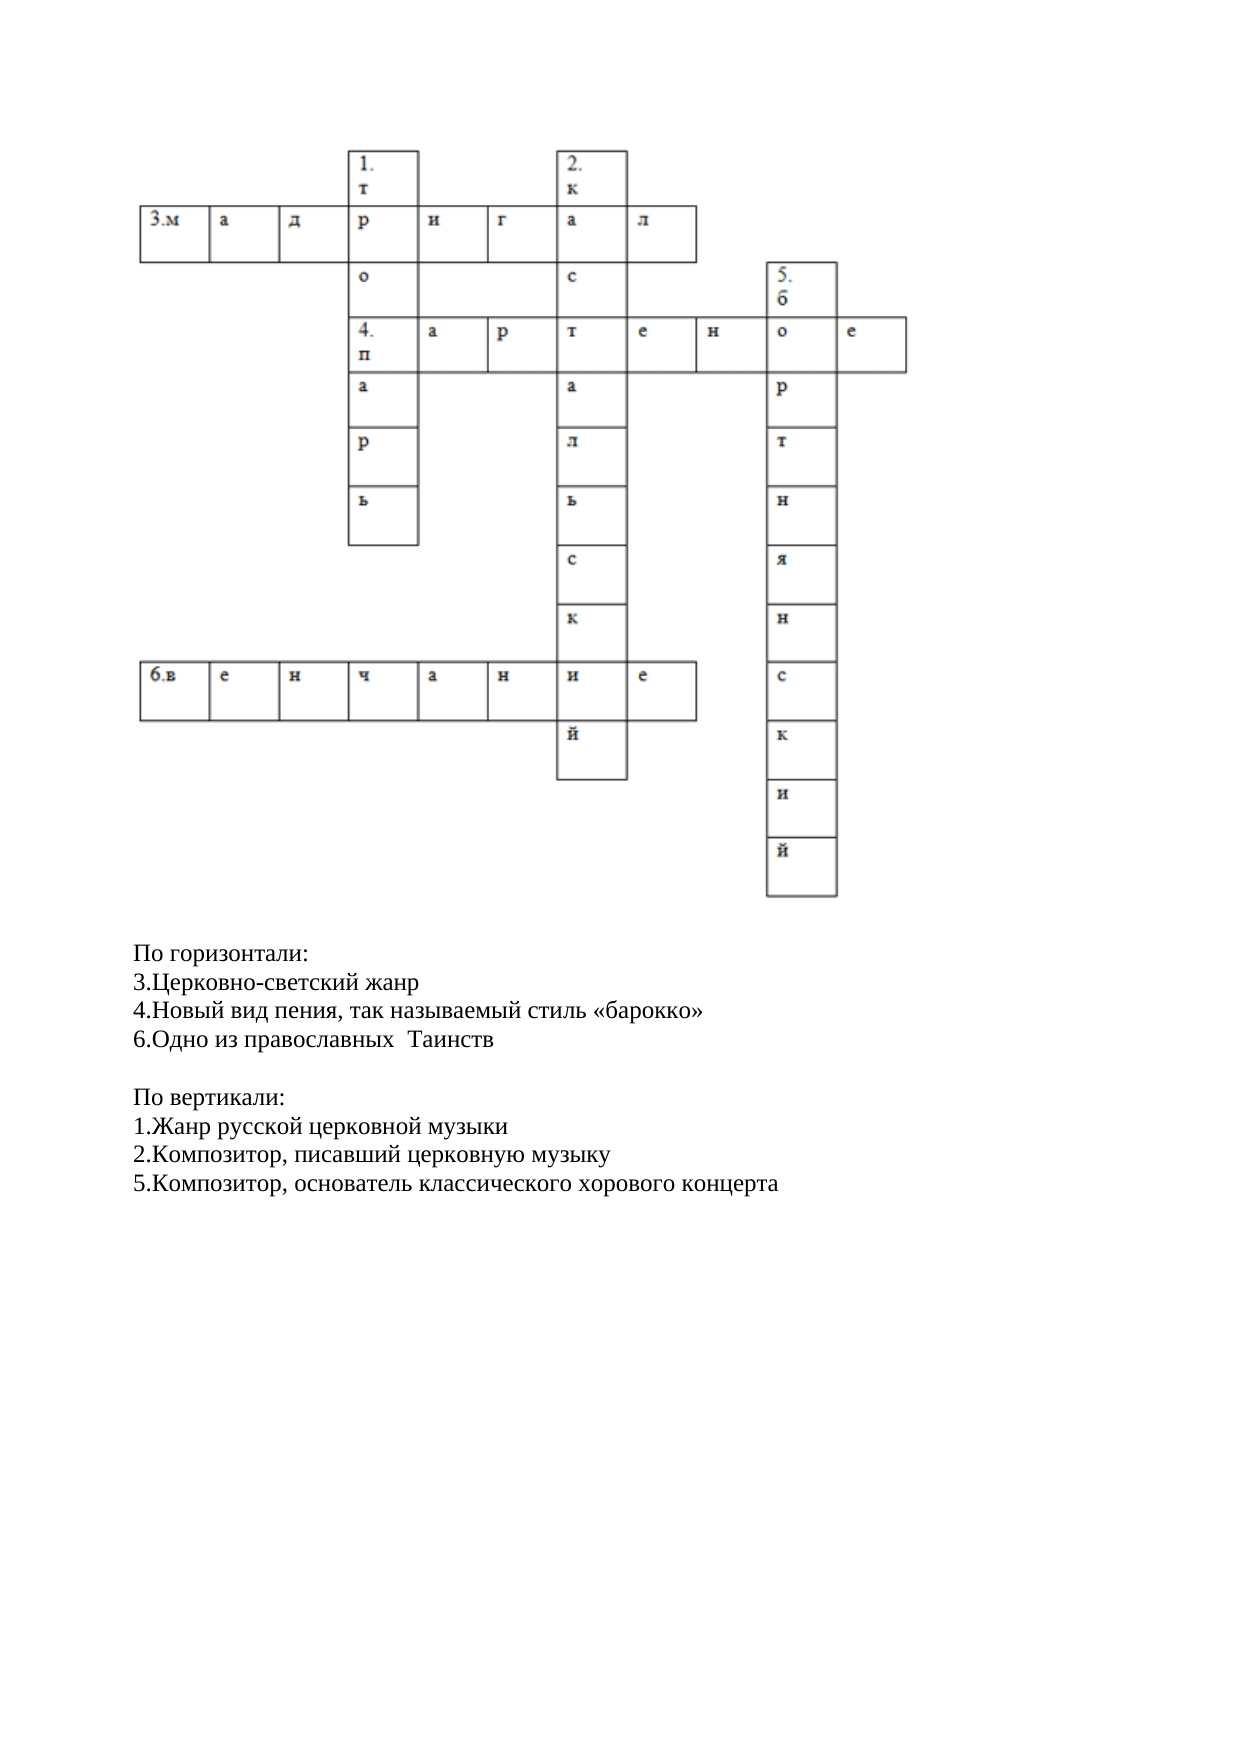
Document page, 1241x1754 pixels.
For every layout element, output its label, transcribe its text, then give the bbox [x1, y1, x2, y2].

picture [132, 118, 915, 909]
text По вертикали: 1.Жанр русской церковной музыки 2.Композитор, писавший церковную музыку 5.Композитор, основатель классического хорового концерта [133, 1082, 1152, 1197]
text По горизонтали: 3.Церковно-светский жанр 4.Новый вид пения, так называемый стиль «барокко» 6.Одно из православных Таинств [133, 938, 1152, 1053]
